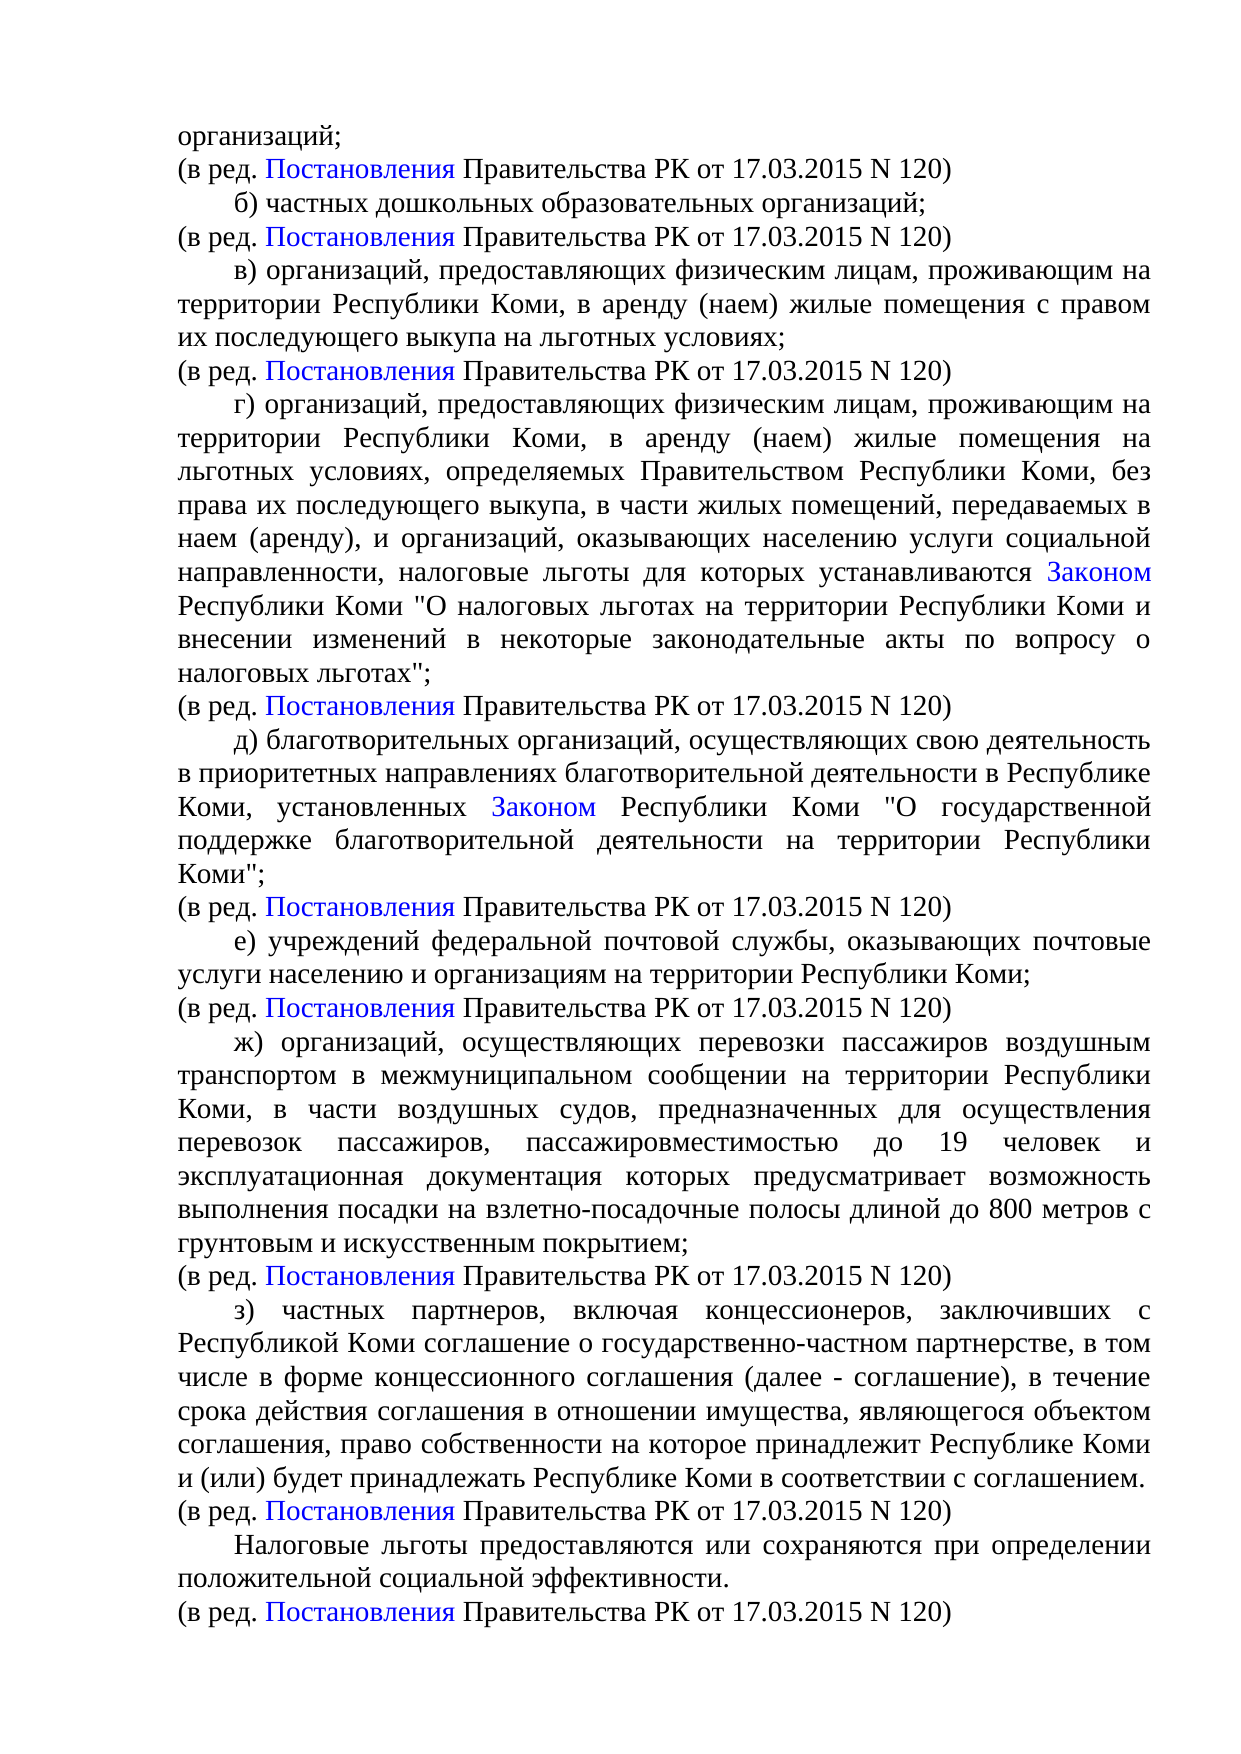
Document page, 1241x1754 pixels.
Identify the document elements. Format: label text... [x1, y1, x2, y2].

text (в ред. Постановления Правительства РК от 17.03.2015 N 120) [177, 990, 1152, 1024]
text г) организаций, предоставляющих физическим лицам, проживающим на территории Республики Коми, в аренду (наем) жилые помещения на льготных условиях, определяемых Правительством Республики Коми, без права их последующего выкупа, в части жилых помещений, передаваемых в наем (аренду), и организаций, оказывающих населению услуги социальной направленности, налоговые льготы для которых устанавливаются Законом Республики Коми "О налоговых льготах на территории Республики Коми и внесении изменений в некоторые законодательные акты по вопросу о налоговых льготах"; [177, 386, 1152, 688]
text (в ред. Постановления Правительства РК от 17.03.2015 N 120) [177, 1258, 1152, 1292]
text (в ред. Постановления Правительства РК от 17.03.2015 N 120) [177, 1493, 1152, 1527]
text (в ред. Постановления Правительства РК от 17.03.2015 N 120) [177, 889, 1152, 923]
text (в ред. Постановления Правительства РК от 17.03.2015 N 120) [177, 688, 1152, 722]
text (в ред. Постановления Правительства РК от 17.03.2015 N 120) [177, 353, 1152, 386]
text ж) организаций, осуществляющих перевозки пассажиров воздушным транспортом в межмуниципальном сообщении на территории Республики Коми, в части воздушных судов, предназначенных для осуществления перевозок пассажиров, пассажировместимостью до 19 человек и эксплуатационная документация которых предусматривает возможность выполнения посадки на взлетно-посадочные полосы длиной до 800 метров с грунтовым и искусственным покрытием; [177, 1024, 1152, 1258]
text Налоговые льготы предоставляются или сохраняются при определении положительной социальной эффективности. [177, 1527, 1152, 1594]
text (в ред. Постановления Правительства РК от 17.03.2015 N 120) [177, 219, 1152, 252]
text (в ред. Постановления Правительства РК от 17.03.2015 N 120) [177, 1594, 1152, 1627]
text б) частных дошкольных образовательных организаций; [177, 185, 1152, 219]
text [177, 118, 1152, 152]
text з) частных партнеров, включая концессионеров, заключивших с Республикой Коми соглашение о государственно-частном партнерстве, в том числе в форме концессионного соглашения (далее - соглашение), в течение срока действия соглашения в отношении имущества, являющегося объектом соглашения, право собственности на которое принадлежит Республике Коми и (или) будет принадлежать Республике Коми в соответствии с соглашением. [177, 1292, 1152, 1493]
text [177, 152, 1152, 185]
text в) организаций, предоставляющих физическим лицам, проживающим на территории Республики Коми, в аренду (наем) жилые помещения с правом их последующего выкупа на льготных условиях; [177, 252, 1152, 353]
text е) учреждений федеральной почтовой службы, оказывающих почтовые услуги населению и организациям на территории Республики Коми; [177, 923, 1152, 990]
text д) благотворительных организаций, осуществляющих свою деятельность в приоритетных направлениях благотворительной деятельности в Республике Коми, установленных Законом Республики Коми "О государственной поддержке благотворительной деятельности на территории Республики Коми"; [177, 722, 1152, 889]
